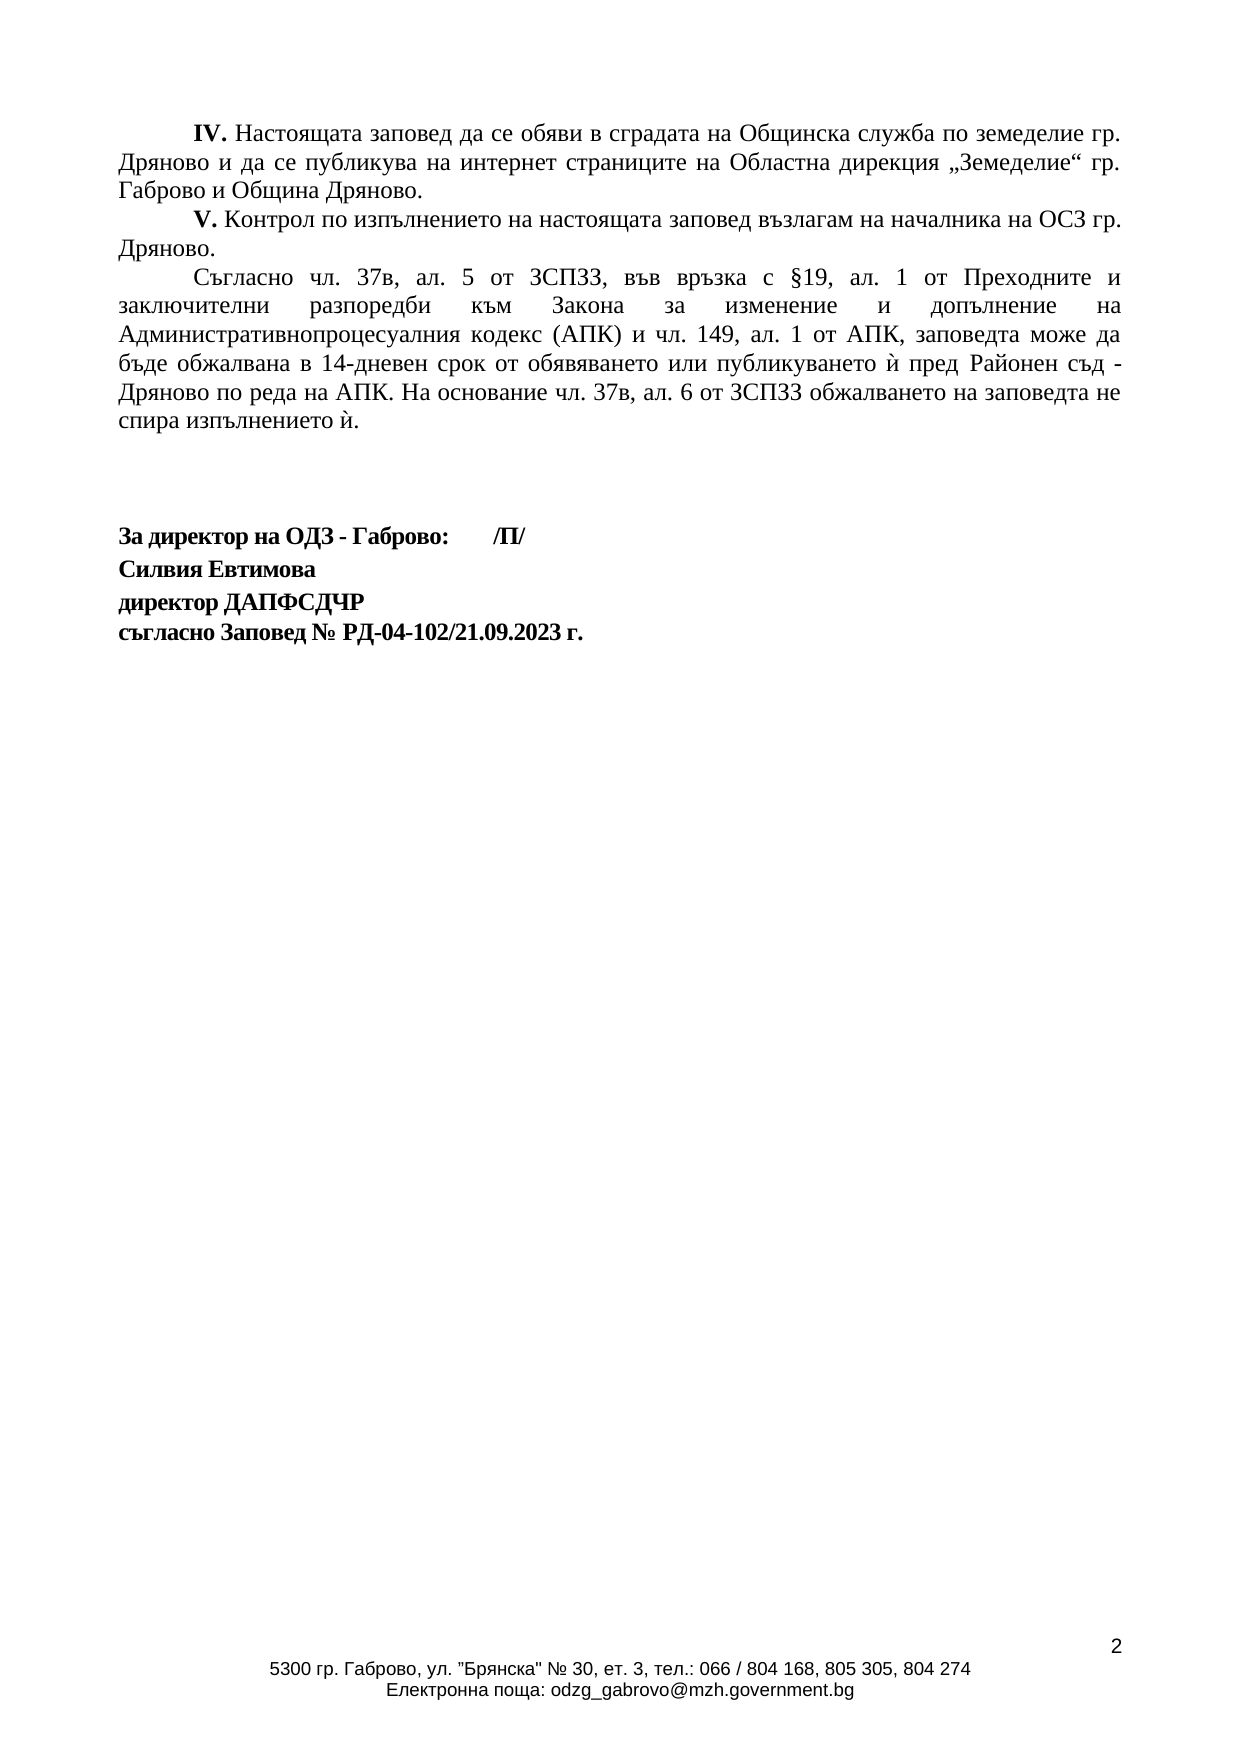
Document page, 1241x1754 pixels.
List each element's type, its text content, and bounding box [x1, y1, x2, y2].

text За директор на ОДЗ - Габрово: /П/ [118, 521, 1122, 550]
text Съгласно чл. 37в, ал. 5 от ЗСПЗЗ, във връзка с §19, ал. 1 от Преходните и заключителни разпоредби към Закона за изменение и допълнение на Административнопроцесуалния кодекс (АПК) и чл. 149, ал. 1 от АПК, заповедта може да бъде обжалвана в 14-дневен срок от обявяването или публикуването ѝ пред Районен съд - Дряново по реда на АПК. На основание чл. 37в, ал. 6 от ЗСПЗЗ обжалването на заповедта не спира изпълнението ѝ. [118, 262, 1122, 434]
text IV. Настоящата заповед да се обяви в сградата на Общинска служба по земеделие гр. Дряново и да се публикува на интернет страниците на Областна дирекция „Земеделие“ гр. Габрово и Община Дряново. [118, 118, 1122, 204]
text Силвия Евтимова [118, 554, 1122, 583]
text V. Контрол по изпълнението на настоящата заповед възлагам на началника на ОСЗ гр. Дряново. [118, 204, 1122, 262]
text съгласно Заповед № РД-04-102/21.09.2023 г. [118, 617, 1122, 646]
text директор ДАПФСДЧР [118, 588, 1122, 617]
